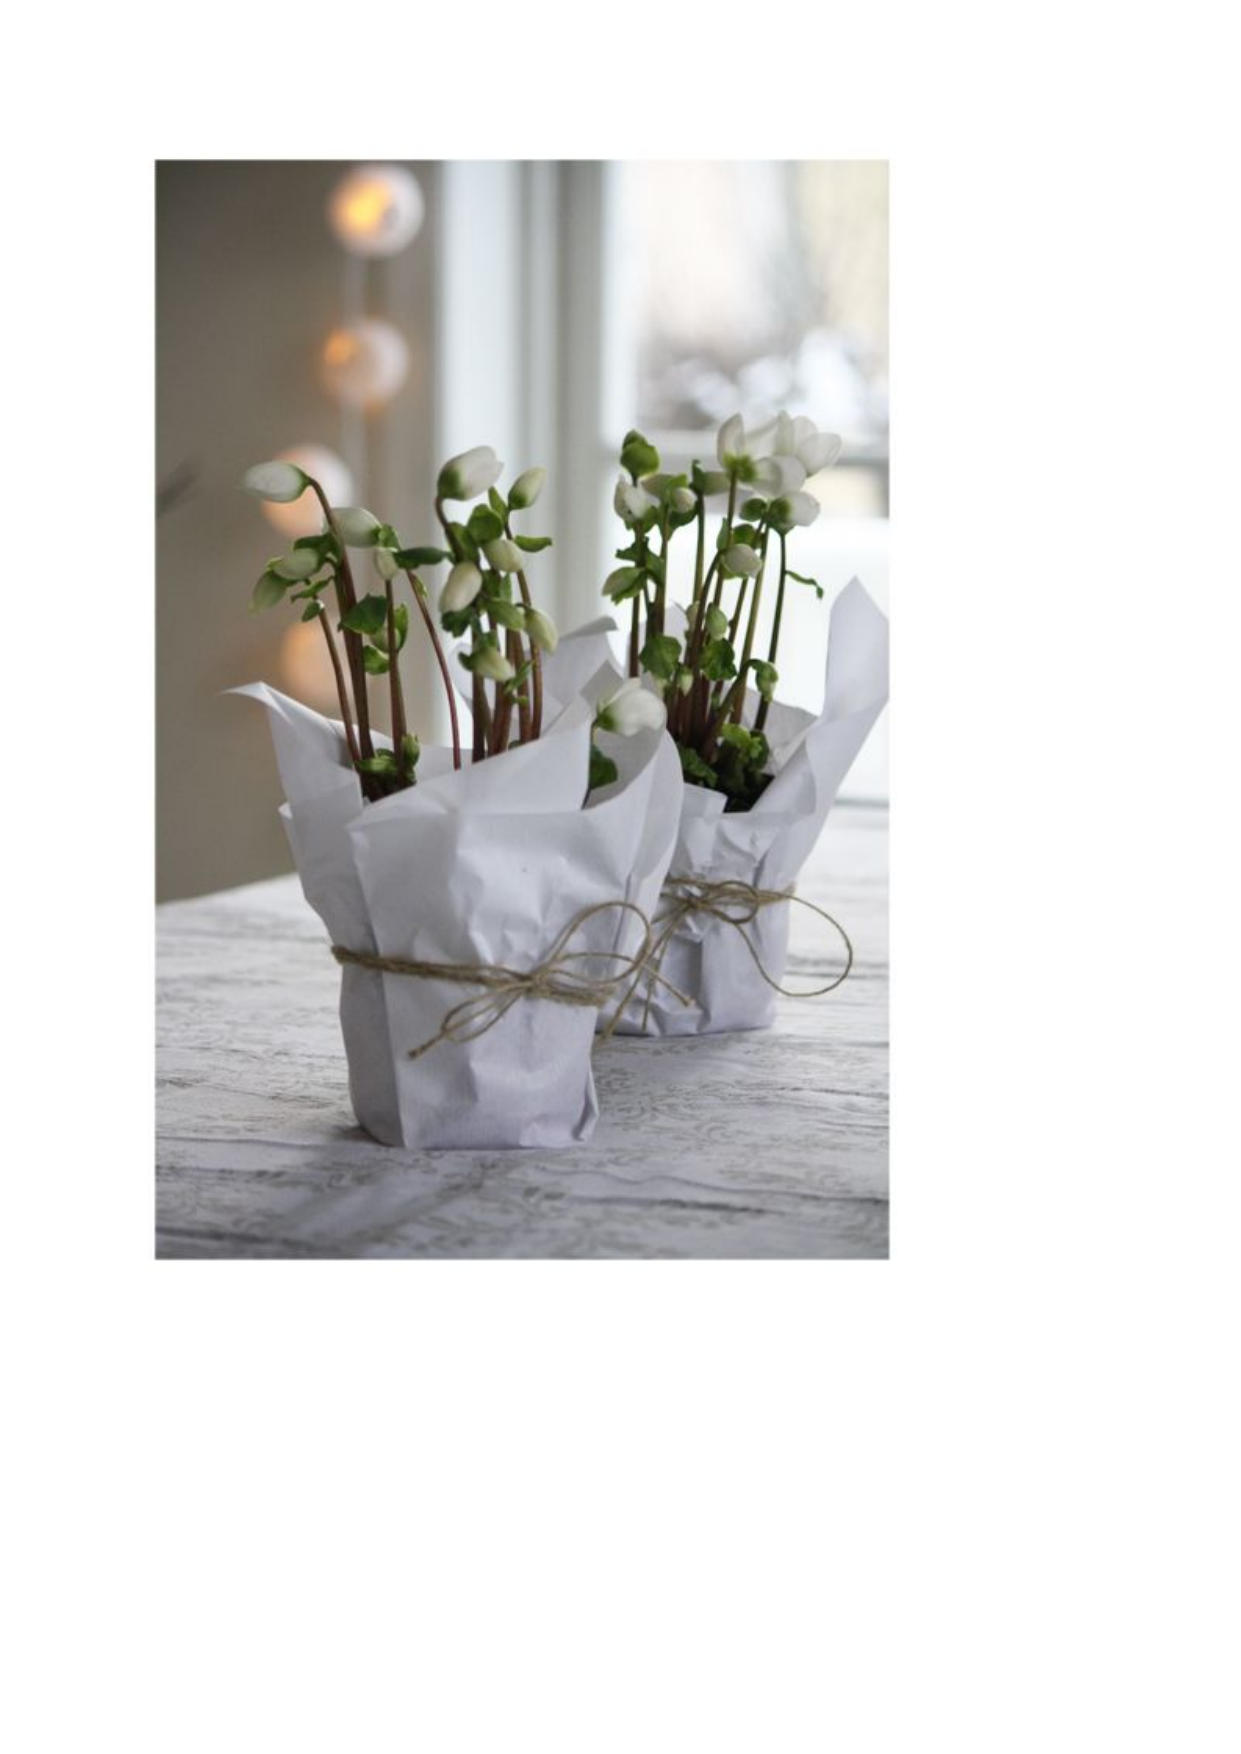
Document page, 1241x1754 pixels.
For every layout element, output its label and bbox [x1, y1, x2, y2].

picture [147, 147, 898, 1273]
